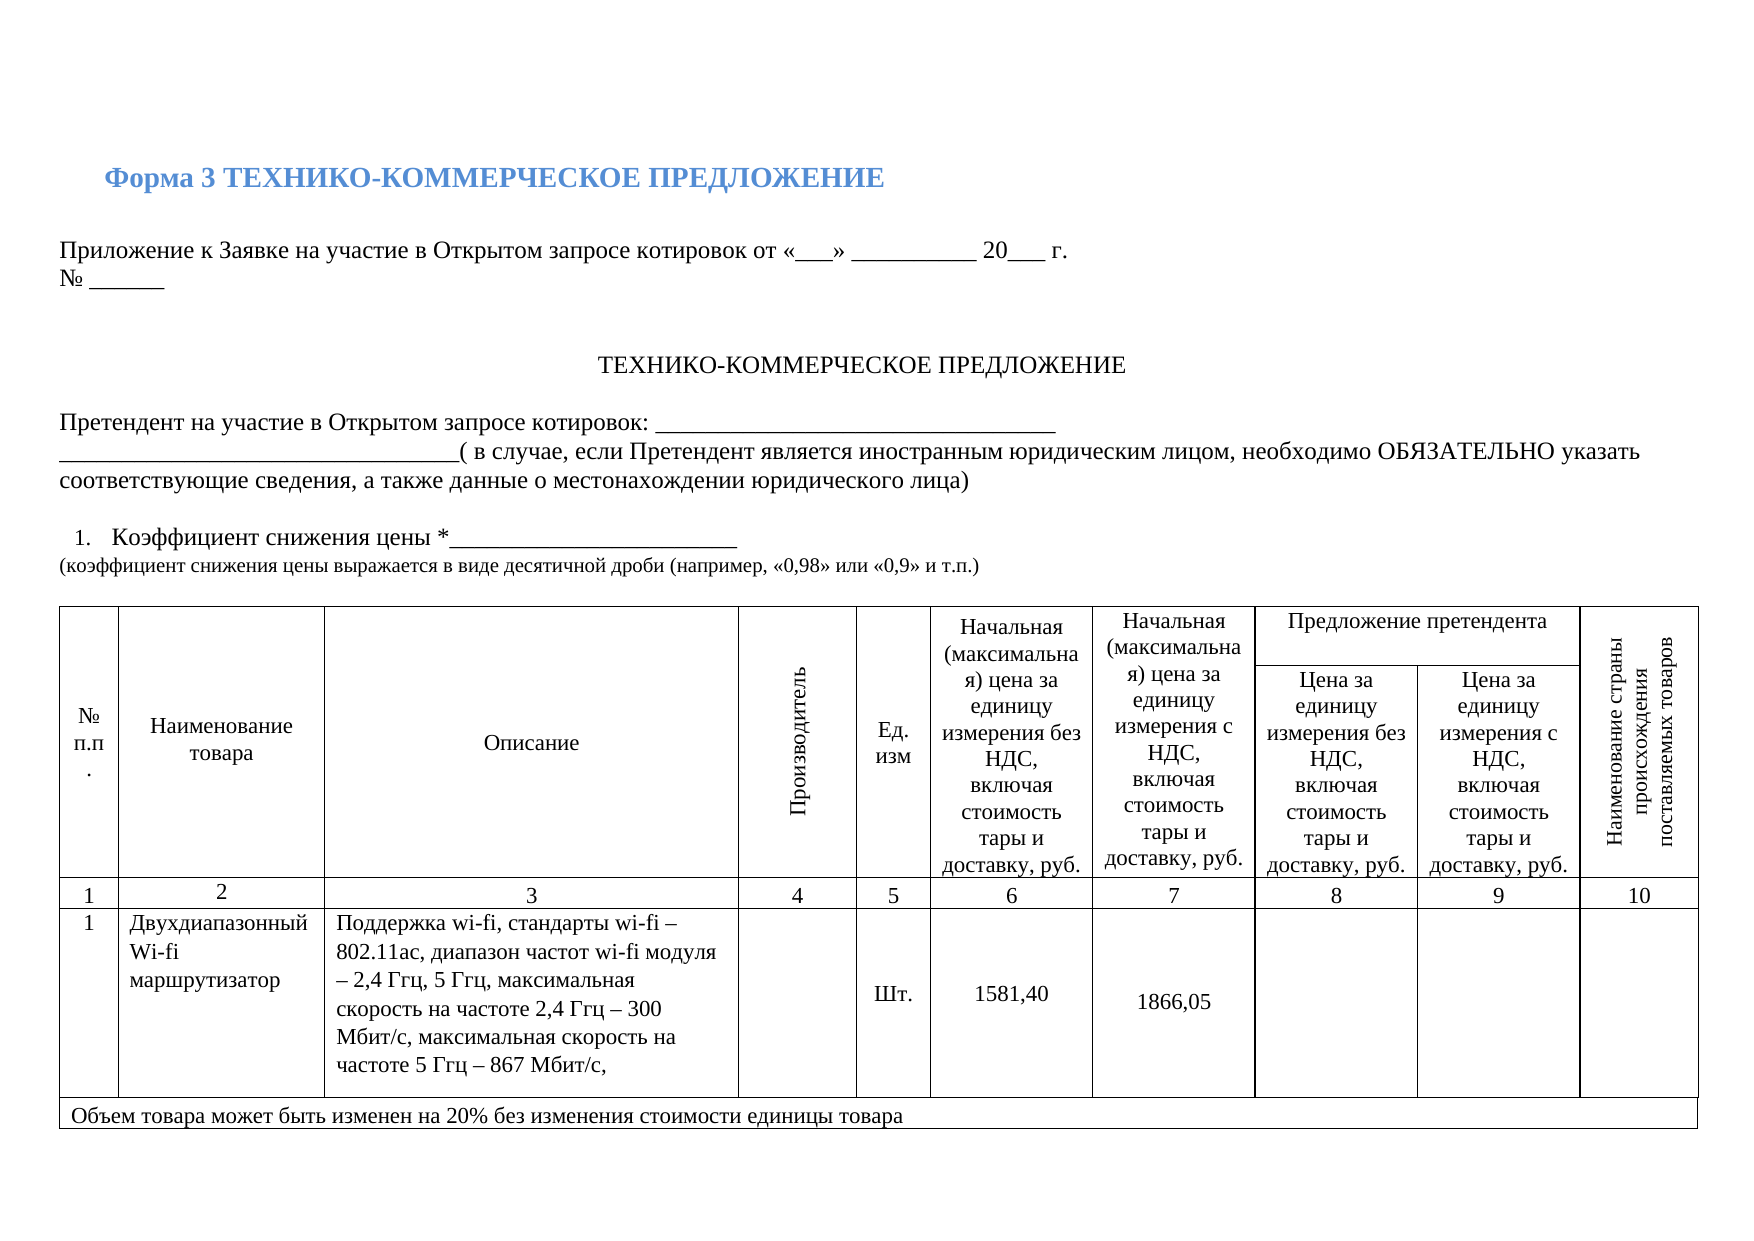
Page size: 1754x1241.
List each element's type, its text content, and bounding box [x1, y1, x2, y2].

table_cell 2 [119, 878, 324, 908]
table_cell 1866,05 [1093, 909, 1254, 1097]
table_header Предложение претендента [1256, 607, 1579, 665]
table_cell [739, 909, 856, 1097]
table_cell 1 [60, 878, 118, 908]
table_cell Шт. [857, 909, 930, 1097]
table_cell 8 [1256, 878, 1417, 908]
table_header Начальная (максимальная) цена за единицу измерения с НДС, включая стоимость тары и доставку, руб. [1093, 607, 1254, 877]
table_header Описание [325, 607, 738, 877]
table_header Наименование товара [119, 607, 324, 877]
table_cell Двухдиапазонный Wi-fi маршрутизатор [119, 909, 324, 1097]
table_cell Объем товара может быть изменен на 20% без изменения стоимости единицы товара [60, 1098, 1697, 1128]
table_cell [1418, 909, 1579, 1097]
table_cell Цена за единицу измерения с НДС, включая стоимость тары и доставку, руб. [1418, 666, 1579, 877]
table_header Начальная (максимальная) цена за единицу измерения без НДС, включая стоимость тары и доставку, руб. [931, 607, 1092, 877]
text Претендент на участие в Открытом запросе котировок: ________________________________ [59, 407, 1665, 436]
table_header № п.п. [60, 607, 118, 877]
table_cell 7 [1093, 878, 1254, 908]
table_header Eд. изм [857, 607, 930, 877]
text Приложение к Заявке на участие в Открытом запросе котировок от «___» __________ 20___ г. [59, 235, 1665, 263]
table_cell 6 [931, 878, 1092, 908]
table_cell 1 [60, 909, 118, 1097]
text ТЕХНИКО-КОММЕРЧЕСКОЕ ПРЕДЛОЖЕНИЕ [59, 350, 1665, 378]
table_header Производитель [739, 607, 856, 877]
table_cell 3 [325, 878, 738, 908]
table_cell [1581, 909, 1698, 1097]
table_cell 10 [1581, 878, 1698, 908]
table_cell 5 [857, 878, 930, 908]
table_cell 1581,40 [931, 909, 1092, 1097]
subtitle Форма 3 ТЕХНИКО-КОММЕРЧЕСКОЕ ПРЕДЛОЖЕНИЕ [104, 160, 1665, 193]
table_cell Цена за единицу измерения без НДС, включая стоимость тары и доставку, руб. [1256, 666, 1417, 877]
text (коэффициент снижения цены выражается в виде десятичной дроби (например, «0,98» или «0,9» и т.п.) [59, 553, 1665, 577]
list Коэффициент снижения цены *_______________________ [74, 522, 1665, 551]
table_header Наименование страны происхождения поставляемых товаров [1581, 607, 1698, 877]
table_cell Поддержка wi-fi, стандарты wi-fi – 802.11ac, диапазон частот wi-fi модуля – 2,4 Ггц, 5 Ггц, максимальная скорость на частоте 2,4 Ггц – 300 Мбит/с, максимальная скорость на частоте 5 Ггц – 867 Мбит/с, [325, 909, 738, 1097]
table_cell 4 [739, 878, 856, 908]
text № ______ [59, 263, 1665, 292]
table_cell [1256, 909, 1417, 1097]
table_cell 9 [1418, 878, 1579, 908]
text ________________________________( в случае, если Претендент является иностранным юридическим лицом, необходимо ОБЯЗАТЕЛЬНО указать соответствующие сведения, а также данные о местонахождении юридического лица) [59, 436, 1665, 493]
